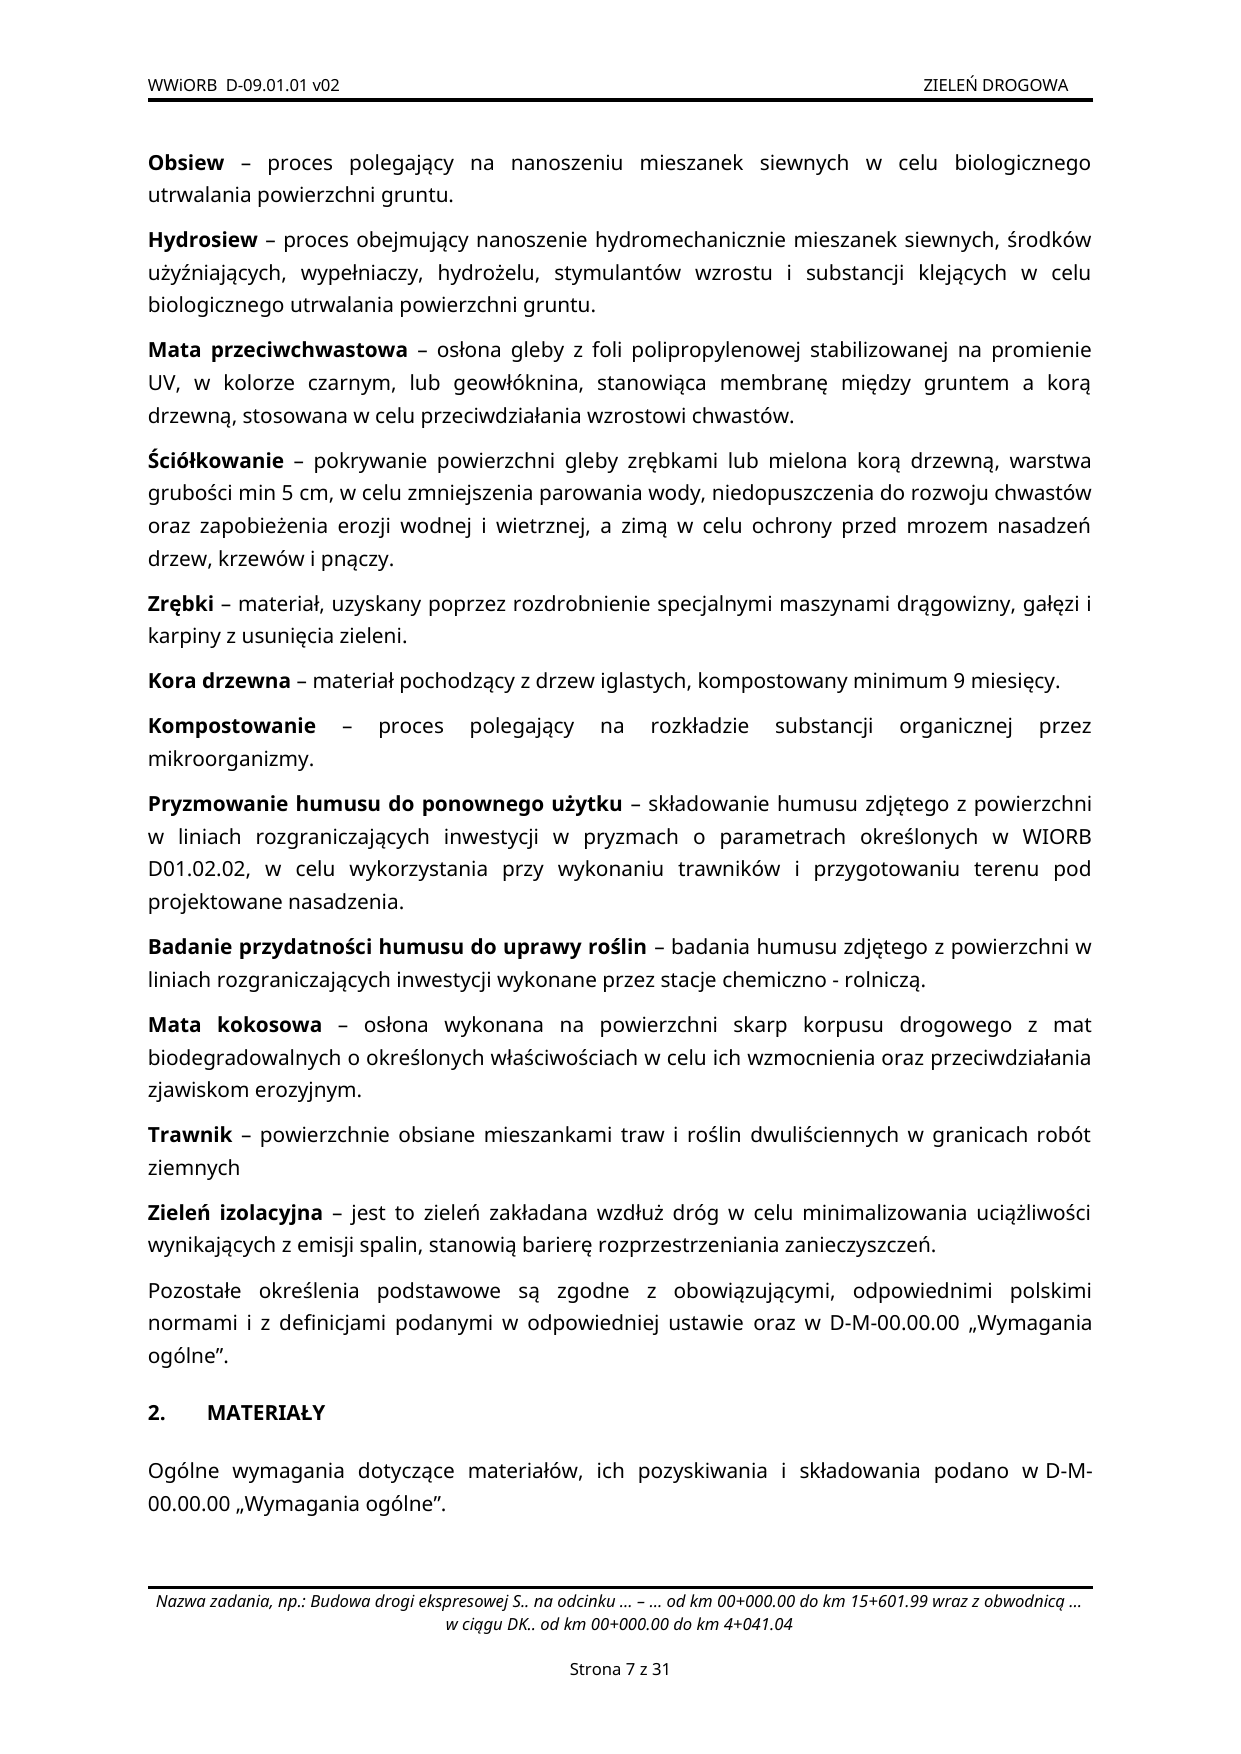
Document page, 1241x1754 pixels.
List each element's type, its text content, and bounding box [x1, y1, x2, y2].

text Zieleń izolacyjna – jest to zieleń zakładana wzdłuż dróg w celu minimalizowania uciążliwości wynikających z emisji spalin, stanowią barierę rozprzestrzeniania zanieczyszczeń. [148, 1198, 1093, 1259]
text Zrębki – materiał, uzyskany poprzez rozdrobnienie specjalnymi maszynami drągowizny, gałęzi i karpiny z usunięcia zieleni. [148, 589, 1093, 650]
text Pozostałe określenia podstawowe są zgodne z obowiązującymi, odpowiednimi polskimi normami i z definicjami podanymi w odpowiedniej ustawie oraz w D-M-00.00.00 „Wymagania ogólne”. [148, 1276, 1093, 1369]
text Trawnik – powierzchnie obsiane mieszankami traw i roślin dwuliściennych w granicach robót ziemnych [148, 1120, 1093, 1181]
text Mata kokosowa – osłona wykonana na powierzchni skarp korpusu drogowego z mat biodegradowalnych o określonych właściwościach w celu ich wzmocnienia oraz przeciwdziałania zjawiskom erozyjnym. [148, 1010, 1093, 1104]
text Obsiew – proces polegający na nanoszeniu mieszanek siewnych w celu biologicznego utrwalania powierzchni gruntu. [148, 148, 1093, 209]
text Mata przeciwchwastowa – osłona gleby z foli polipropylenowej stabilizowanej na promienie UV, w kolorze czarnym, lub geowłóknina, stanowiąca membranę między gruntem a korą drzewną, stosowana w celu przeciwdziałania wzrostowi chwastów. [148, 336, 1093, 429]
text Ogólne wymagania dotyczące materiałów, ich pozyskiwania i składowania podano w D-M-00.00.00 „Wymagania ogólne”. [148, 1456, 1093, 1517]
text Kora drzewna – materiał pochodzący z drzew iglastych, kompostowany minimum 9 miesięcy. [148, 667, 1093, 695]
subtitle MATERIAŁY [148, 1398, 1093, 1427]
text Badanie przydatności humusu do uprawy roślin – badania humusu zdjętego z powierzchni w liniach rozgraniczających inwestycji wykonane przez stacje chemiczno - rolniczą. [148, 932, 1093, 993]
text Ściółkowanie – pokrywanie powierzchni gleby zrębkami lub mielona korą drzewną, warstwa grubości min 5 cm, w celu zmniejszenia parowania wody, niedopuszczenia do rozwoju chwastów oraz zapobieżenia erozji wodnej i wietrznej, a zimą w celu ochrony przed mrozem nasadzeń drzew, krzewów i pnączy. [148, 446, 1093, 572]
text Pryzmowanie humusu do ponownego użytku – składowanie humusu zdjętego z powierzchni w liniach rozgraniczających inwestycji w pryzmach o parametrach określonych w WIORB D01.02.02, w celu wykorzystania przy wykonaniu trawników i przygotowaniu terenu pod projektowane nasadzenia. [148, 789, 1093, 916]
text Kompostowanie – proces polegający na rozkładzie substancji organicznej przez mikroorganizmy. [148, 712, 1093, 773]
text Hydrosiew – proces obejmujący nanoszenie hydromechanicznie mieszanek siewnych, środków użyźniających, wypełniaczy, hydrożelu, stymulantów wzrostu i substancji klejących w celu biologicznego utrwalania powierzchni gruntu. [148, 225, 1093, 319]
